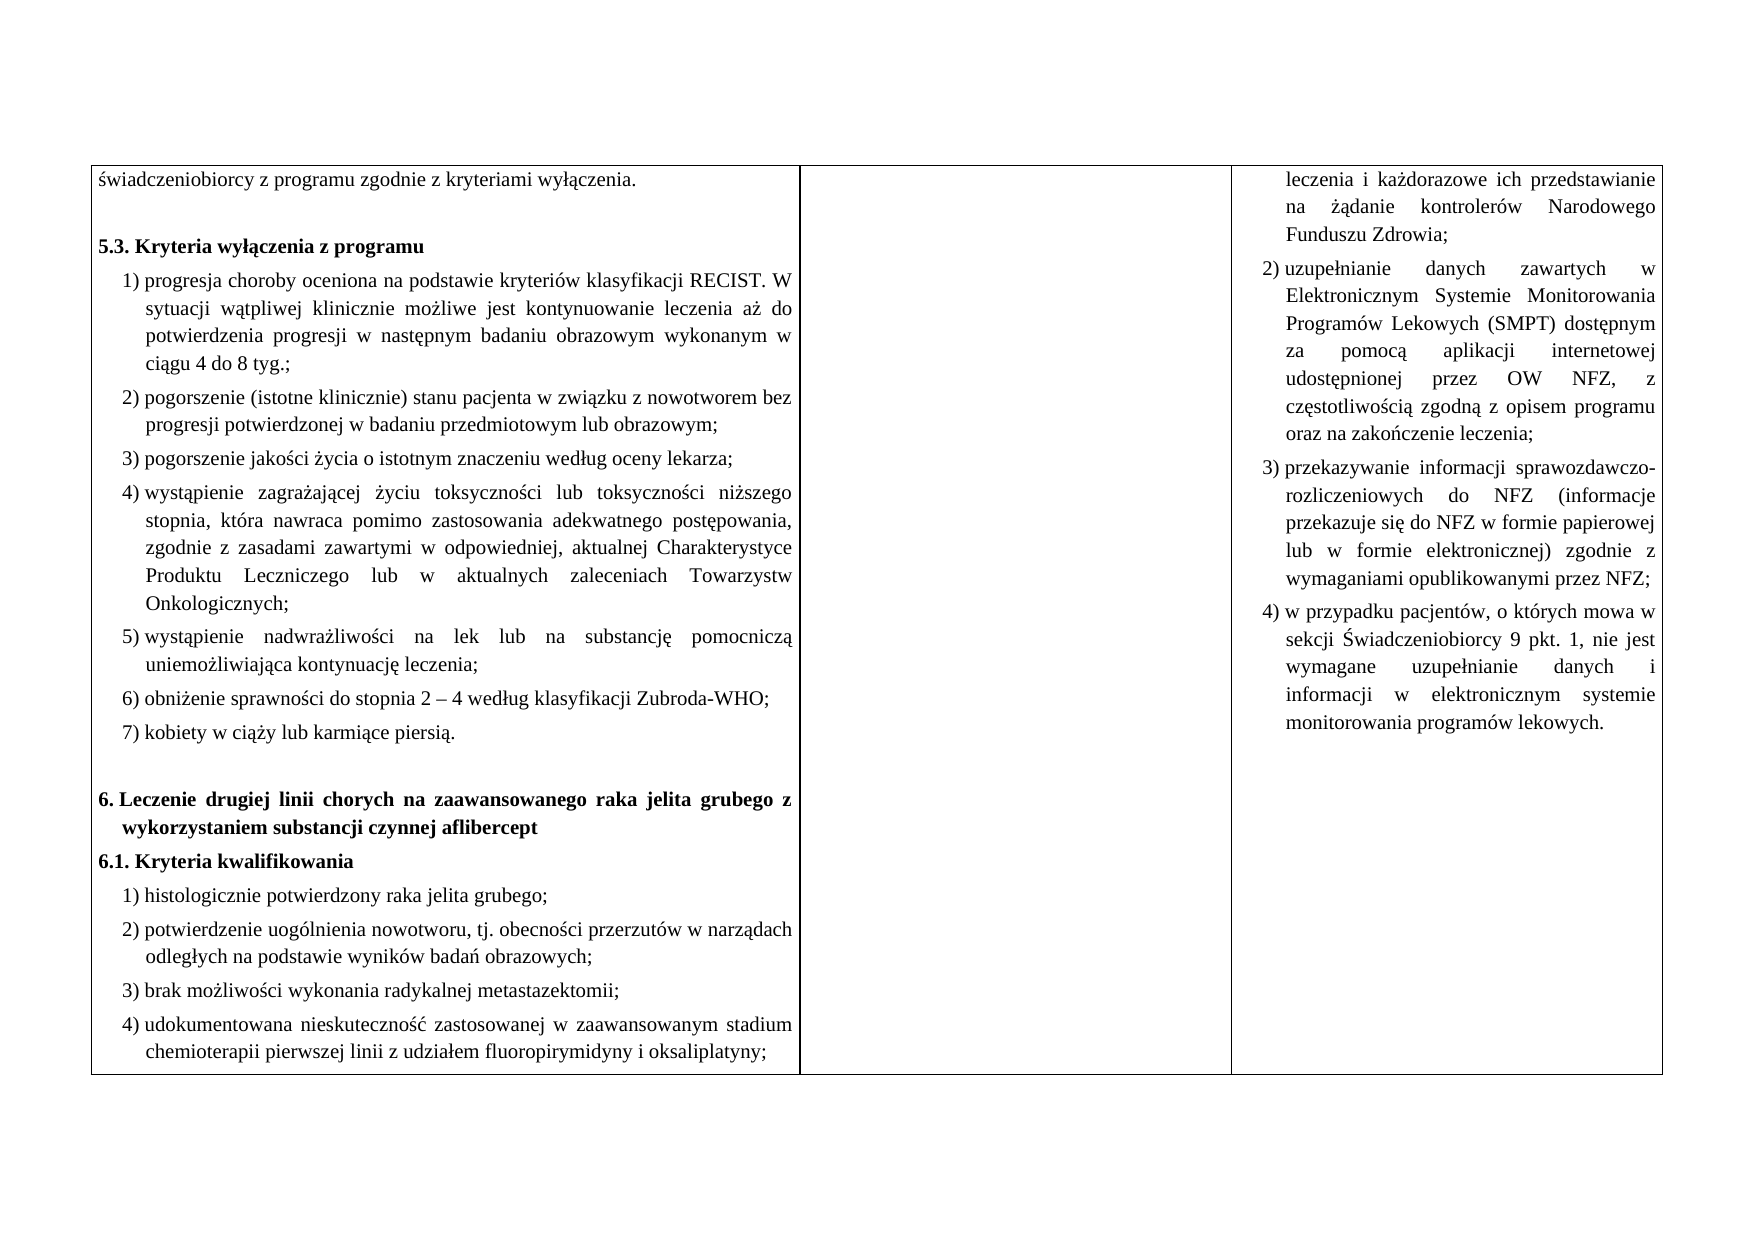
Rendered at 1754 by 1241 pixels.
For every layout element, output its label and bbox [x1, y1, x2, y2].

table_cell [1232, 166, 1662, 1074]
table_cell [801, 166, 1231, 1074]
table_cell [92, 166, 799, 1074]
